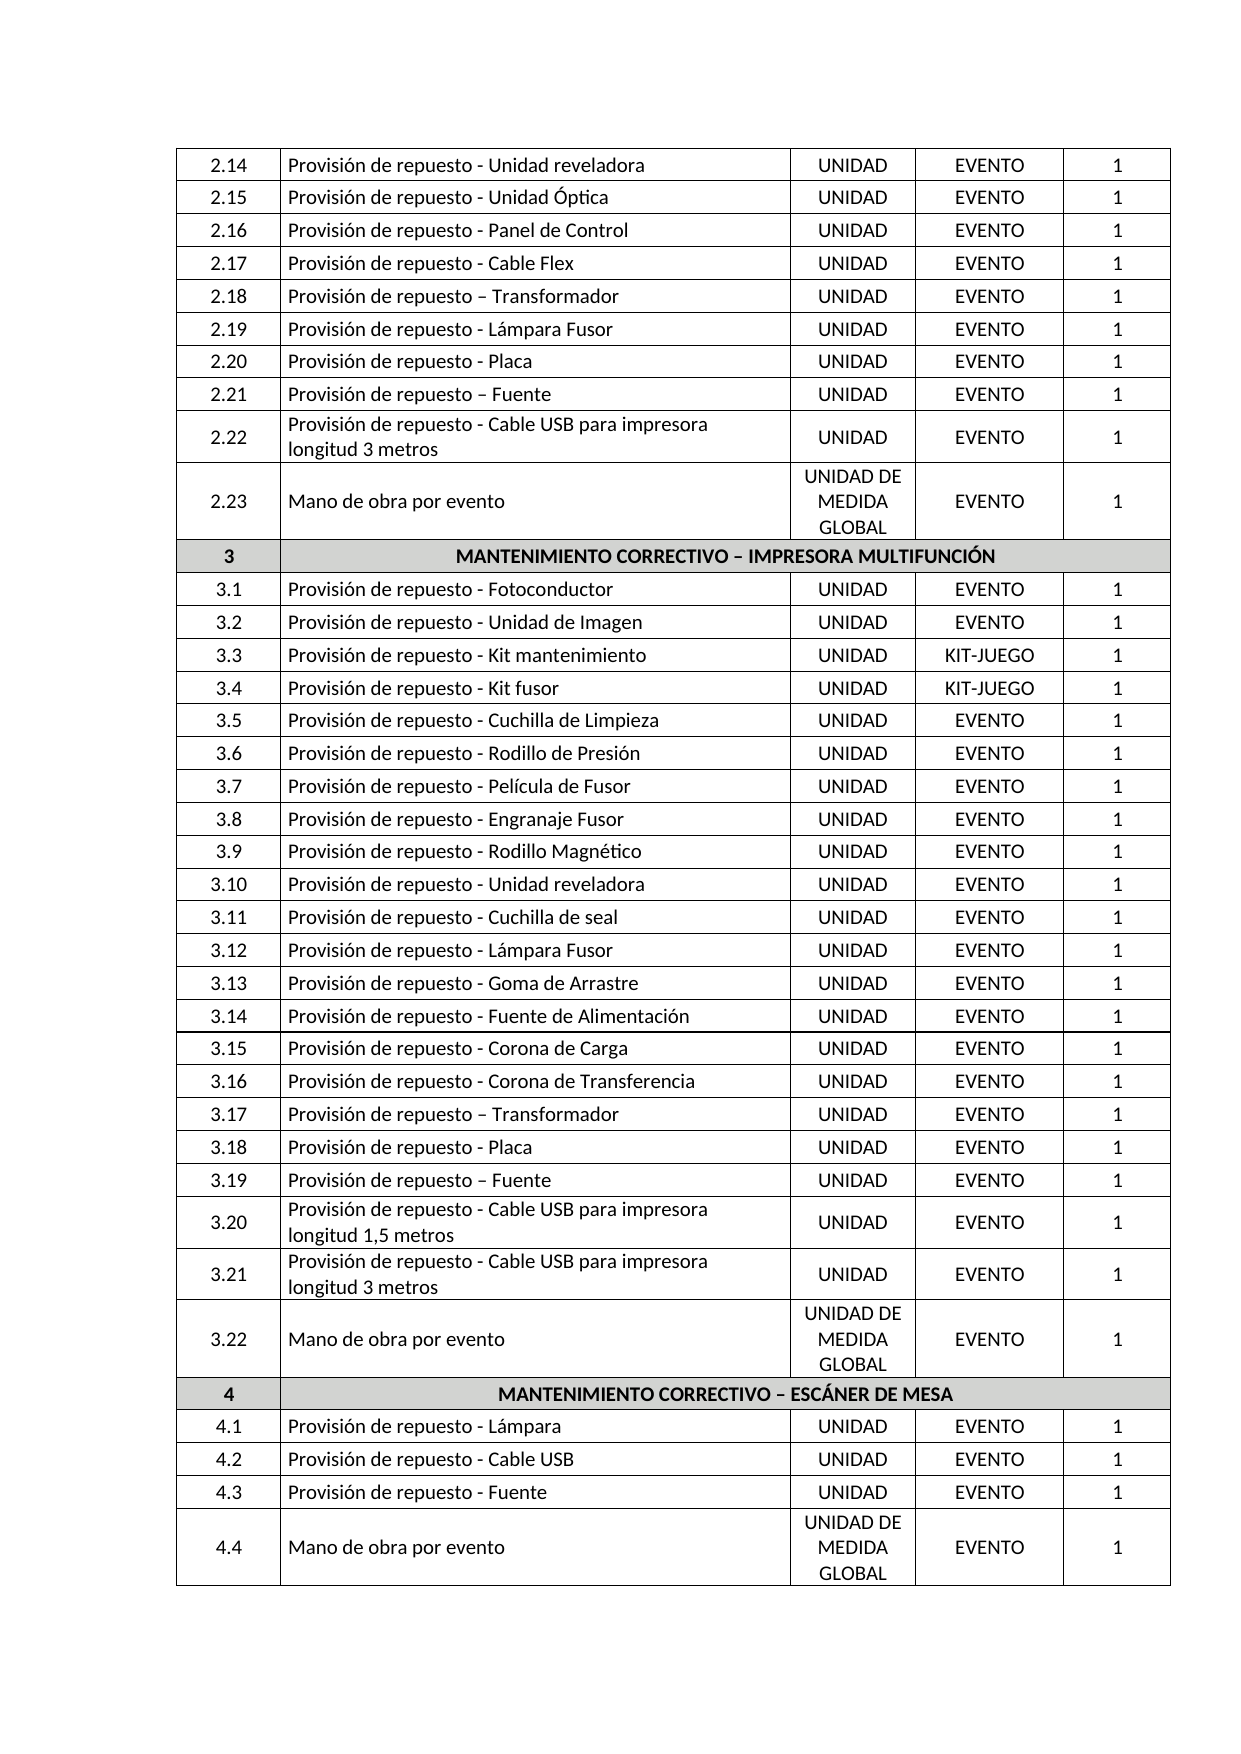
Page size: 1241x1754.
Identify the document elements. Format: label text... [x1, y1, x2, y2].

table_cell EVENTO [916, 1131, 1063, 1163]
table_cell Provisión de repuesto - Engranaje Fusor [281, 803, 790, 834]
table_cell 1 [1064, 463, 1170, 539]
table_cell 1 [1064, 770, 1170, 802]
table_cell UNIDAD [791, 1065, 915, 1097]
table_cell EVENTO [916, 573, 1063, 605]
table_cell 1 [1064, 378, 1170, 410]
table_cell UNIDAD [791, 313, 915, 344]
table_cell Provisión de repuesto - Película de Fusor [281, 770, 790, 802]
table_cell 1 [1064, 639, 1170, 671]
table_cell EVENTO [916, 869, 1063, 900]
table_cell UNIDAD DE MEDIDA GLOBAL [791, 1509, 915, 1585]
table_cell 1 [1064, 606, 1170, 638]
table_cell 1 [1064, 934, 1170, 966]
table_cell EVENTO [916, 606, 1063, 638]
table_cell EVENTO [916, 313, 1063, 344]
table_cell Provisión de repuesto - Rodillo de Presión [281, 737, 790, 769]
table_cell UNIDAD [791, 803, 915, 834]
table_cell UNIDAD [791, 1249, 915, 1299]
table_cell UNIDAD [791, 869, 915, 900]
table_cell 3.4 [177, 672, 280, 703]
table_cell 3.11 [177, 901, 280, 933]
table_cell Provisión de repuesto - Panel de Control [281, 214, 790, 246]
table_cell 1 [1064, 280, 1170, 312]
table_cell 4.2 [177, 1443, 280, 1475]
table_cell EVENTO [916, 463, 1063, 539]
table_cell EVENTO [916, 149, 1063, 180]
table_cell 1 [1064, 214, 1170, 246]
table_cell 1 [1064, 1300, 1170, 1377]
table_cell UNIDAD [791, 770, 915, 802]
table_cell 1 [1064, 1033, 1170, 1064]
table_cell UNIDAD [791, 149, 915, 180]
table_cell UNIDAD [791, 573, 915, 605]
table_cell UNIDAD [791, 378, 915, 410]
table_cell 3.6 [177, 737, 280, 769]
table_cell Provisión de repuesto - Cable USB para impresora longitud 1,5 metros [281, 1197, 790, 1247]
table_cell Provisión de repuesto - Unidad reveladora [281, 149, 790, 180]
table_cell 1 [1064, 149, 1170, 180]
table_cell Provisión de repuesto - Unidad Óptica [281, 181, 790, 213]
table_cell Provisión de repuesto - Cable USB [281, 1443, 790, 1475]
table_cell EVENTO [916, 1476, 1063, 1508]
table_cell 3.20 [177, 1197, 280, 1247]
table_cell Provisión de repuesto – Transformador [281, 1098, 790, 1130]
table_cell 1 [1064, 411, 1170, 462]
table_cell 3.16 [177, 1065, 280, 1097]
table_cell KIT-JUEGO [916, 639, 1063, 671]
table_cell UNIDAD [791, 1197, 915, 1247]
table_cell 1 [1064, 346, 1170, 377]
table_cell UNIDAD [791, 247, 915, 279]
table_cell 2.15 [177, 181, 280, 213]
table_cell 1 [1064, 1249, 1170, 1299]
table_cell 3.15 [177, 1033, 280, 1064]
table_cell 1 [1064, 803, 1170, 834]
table_cell EVENTO [916, 770, 1063, 802]
table_cell 1 [1064, 1476, 1170, 1508]
table_cell UNIDAD [791, 704, 915, 736]
table_cell 1 [1064, 1164, 1170, 1196]
table_cell 1 [1064, 967, 1170, 999]
table_cell EVENTO [916, 737, 1063, 769]
table_cell UNIDAD [791, 836, 915, 867]
table_cell Provisión de repuesto - Fuente [281, 1476, 790, 1508]
table_cell 3.7 [177, 770, 280, 802]
table_cell EVENTO [916, 378, 1063, 410]
table_cell EVENTO [916, 1098, 1063, 1130]
table_cell UNIDAD [791, 1443, 915, 1475]
table_cell 3.2 [177, 606, 280, 638]
table_cell UNIDAD [791, 411, 915, 462]
table_cell Provisión de repuesto - Cable USB para impresora longitud 3 metros [281, 1249, 790, 1299]
table_cell UNIDAD DE MEDIDA GLOBAL [791, 1300, 915, 1377]
table_cell UNIDAD [791, 214, 915, 246]
table_cell 1 [1064, 1410, 1170, 1442]
table_cell UNIDAD [791, 346, 915, 377]
table_cell 3.8 [177, 803, 280, 834]
table_cell 1 [1064, 247, 1170, 279]
table_cell 2.18 [177, 280, 280, 312]
table_cell 1 [1064, 181, 1170, 213]
table_cell 2.22 [177, 411, 280, 462]
table_cell 1 [1064, 1443, 1170, 1475]
table_cell 1 [1064, 1098, 1170, 1130]
table_cell 1 [1064, 836, 1170, 867]
table_cell 3.21 [177, 1249, 280, 1299]
table_cell Provisión de repuesto – Fuente [281, 1164, 790, 1196]
table_cell 3.14 [177, 1000, 280, 1031]
table_cell Mano de obra por evento [281, 1300, 790, 1377]
table_cell Provisión de repuesto - Kit fusor [281, 672, 790, 703]
table_cell 1 [1064, 704, 1170, 736]
table_cell 3.22 [177, 1300, 280, 1377]
table_cell 1 [1064, 1131, 1170, 1163]
table_cell EVENTO [916, 901, 1063, 933]
table_cell UNIDAD [791, 1164, 915, 1196]
table_cell 2.16 [177, 214, 280, 246]
table_cell 4.4 [177, 1509, 280, 1585]
table_cell 2.23 [177, 463, 280, 539]
table_cell Provisión de repuesto - Lámpara Fusor [281, 313, 790, 344]
table_cell EVENTO [916, 411, 1063, 462]
table_cell 3 [177, 540, 280, 572]
table_cell UNIDAD [791, 280, 915, 312]
table_cell 2.19 [177, 313, 280, 344]
table_cell EVENTO [916, 803, 1063, 834]
table_cell 3.18 [177, 1131, 280, 1163]
table_cell UNIDAD [791, 901, 915, 933]
table_cell 2.21 [177, 378, 280, 410]
table_cell Provisión de repuesto - Lámpara Fusor [281, 934, 790, 966]
table_cell EVENTO [916, 181, 1063, 213]
table_cell MANTENIMIENTO CORRECTIVO – ESCÁNER DE MESA [281, 1378, 1170, 1409]
table_cell UNIDAD DE MEDIDA GLOBAL [791, 463, 915, 539]
table_cell UNIDAD [791, 967, 915, 999]
table_cell 2.14 [177, 149, 280, 180]
table_cell 2.17 [177, 247, 280, 279]
table_cell EVENTO [916, 1249, 1063, 1299]
table_cell EVENTO [916, 1000, 1063, 1031]
table_cell 1 [1064, 672, 1170, 703]
table_cell 2.20 [177, 346, 280, 377]
table_cell 4.1 [177, 1410, 280, 1442]
table_cell UNIDAD [791, 1410, 915, 1442]
table_cell 1 [1064, 901, 1170, 933]
table_cell EVENTO [916, 247, 1063, 279]
table_cell Provisión de repuesto – Fuente [281, 378, 790, 410]
table_cell 1 [1064, 1509, 1170, 1585]
table_cell 1 [1064, 1197, 1170, 1247]
table_cell Provisión de repuesto - Corona de Carga [281, 1033, 790, 1064]
table_cell Provisión de repuesto - Placa [281, 1131, 790, 1163]
table_cell EVENTO [916, 1065, 1063, 1097]
table_cell 1 [1064, 737, 1170, 769]
table_cell 3.5 [177, 704, 280, 736]
table_cell Provisión de repuesto - Cuchilla de seal [281, 901, 790, 933]
table_cell EVENTO [916, 346, 1063, 377]
table_cell UNIDAD [791, 181, 915, 213]
table_cell Provisión de repuesto - Unidad de Imagen [281, 606, 790, 638]
table_cell 4.3 [177, 1476, 280, 1508]
table_cell UNIDAD [791, 1000, 915, 1031]
table_cell UNIDAD [791, 1131, 915, 1163]
table_cell EVENTO [916, 1300, 1063, 1377]
table_cell EVENTO [916, 280, 1063, 312]
table_cell EVENTO [916, 1164, 1063, 1196]
table_cell 3.1 [177, 573, 280, 605]
table_cell EVENTO [916, 836, 1063, 867]
table_cell 1 [1064, 1065, 1170, 1097]
table_cell 3.19 [177, 1164, 280, 1196]
table_cell Mano de obra por evento [281, 1509, 790, 1585]
table_cell EVENTO [916, 934, 1063, 966]
table_cell Provisión de repuesto - Lámpara [281, 1410, 790, 1442]
table_cell UNIDAD [791, 1033, 915, 1064]
table_cell UNIDAD [791, 639, 915, 671]
table_cell KIT-JUEGO [916, 672, 1063, 703]
table_cell 1 [1064, 573, 1170, 605]
table_cell Provisión de repuesto - Fotoconductor [281, 573, 790, 605]
table_cell Provisión de repuesto - Fuente de Alimentación [281, 1000, 790, 1031]
table_cell 3.12 [177, 934, 280, 966]
table_cell Provisión de repuesto - Unidad reveladora [281, 869, 790, 900]
table_cell UNIDAD [791, 1476, 915, 1508]
table_cell 1 [1064, 869, 1170, 900]
table_cell EVENTO [916, 1033, 1063, 1064]
table_cell EVENTO [916, 214, 1063, 246]
table_cell EVENTO [916, 1509, 1063, 1585]
table_cell Provisión de repuesto - Cable Flex [281, 247, 790, 279]
table_cell 3.9 [177, 836, 280, 867]
table_cell Provisión de repuesto - Corona de Transferencia [281, 1065, 790, 1097]
table_cell EVENTO [916, 704, 1063, 736]
table_cell 4 [177, 1378, 280, 1409]
table_cell UNIDAD [791, 606, 915, 638]
table_cell 1 [1064, 1000, 1170, 1031]
table_cell MANTENIMIENTO CORRECTIVO – IMPRESORA MULTIFUNCIÓN [281, 540, 1170, 572]
table_cell Provisión de repuesto - Goma de Arrastre [281, 967, 790, 999]
table_cell Provisión de repuesto - Placa [281, 346, 790, 377]
table_cell Provisión de repuesto - Cuchilla de Limpieza [281, 704, 790, 736]
table_cell EVENTO [916, 967, 1063, 999]
table_cell Provisión de repuesto - Rodillo Magnético [281, 836, 790, 867]
table_cell 3.10 [177, 869, 280, 900]
table_cell Provisión de repuesto - Kit mantenimiento [281, 639, 790, 671]
table_cell UNIDAD [791, 737, 915, 769]
table_cell 3.13 [177, 967, 280, 999]
table_cell 3.3 [177, 639, 280, 671]
table_cell 3.17 [177, 1098, 280, 1130]
table_cell 1 [1064, 313, 1170, 344]
table_cell UNIDAD [791, 672, 915, 703]
table_cell Provisión de repuesto – Transformador [281, 280, 790, 312]
table_cell Mano de obra por evento [281, 463, 790, 539]
table_cell EVENTO [916, 1197, 1063, 1247]
table_cell EVENTO [916, 1410, 1063, 1442]
table_cell UNIDAD [791, 1098, 915, 1130]
table_cell Provisión de repuesto - Cable USB para impresora longitud 3 metros [281, 411, 790, 462]
table_cell EVENTO [916, 1443, 1063, 1475]
table_cell UNIDAD [791, 934, 915, 966]
